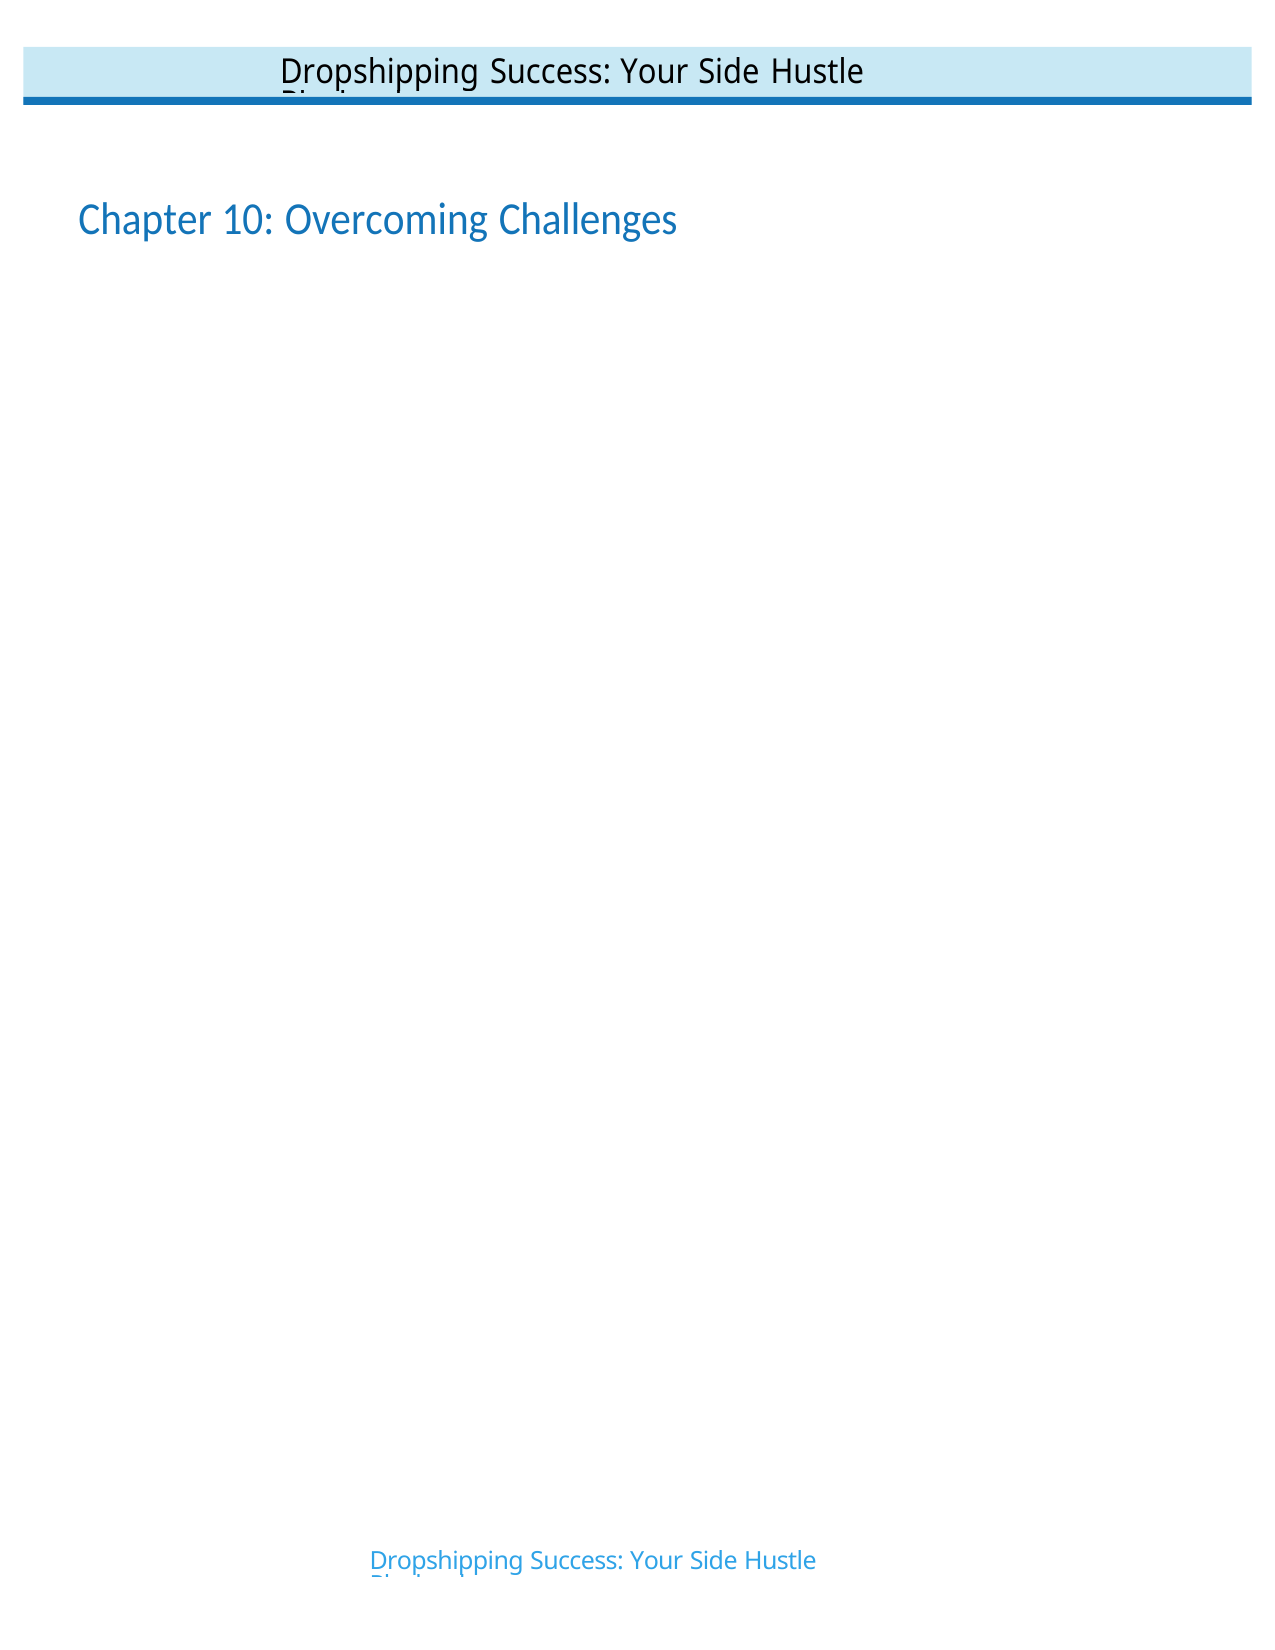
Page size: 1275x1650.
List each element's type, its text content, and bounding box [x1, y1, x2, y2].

subtitle Chapter 10: Overcoming Challenges [78, 189, 1275, 246]
